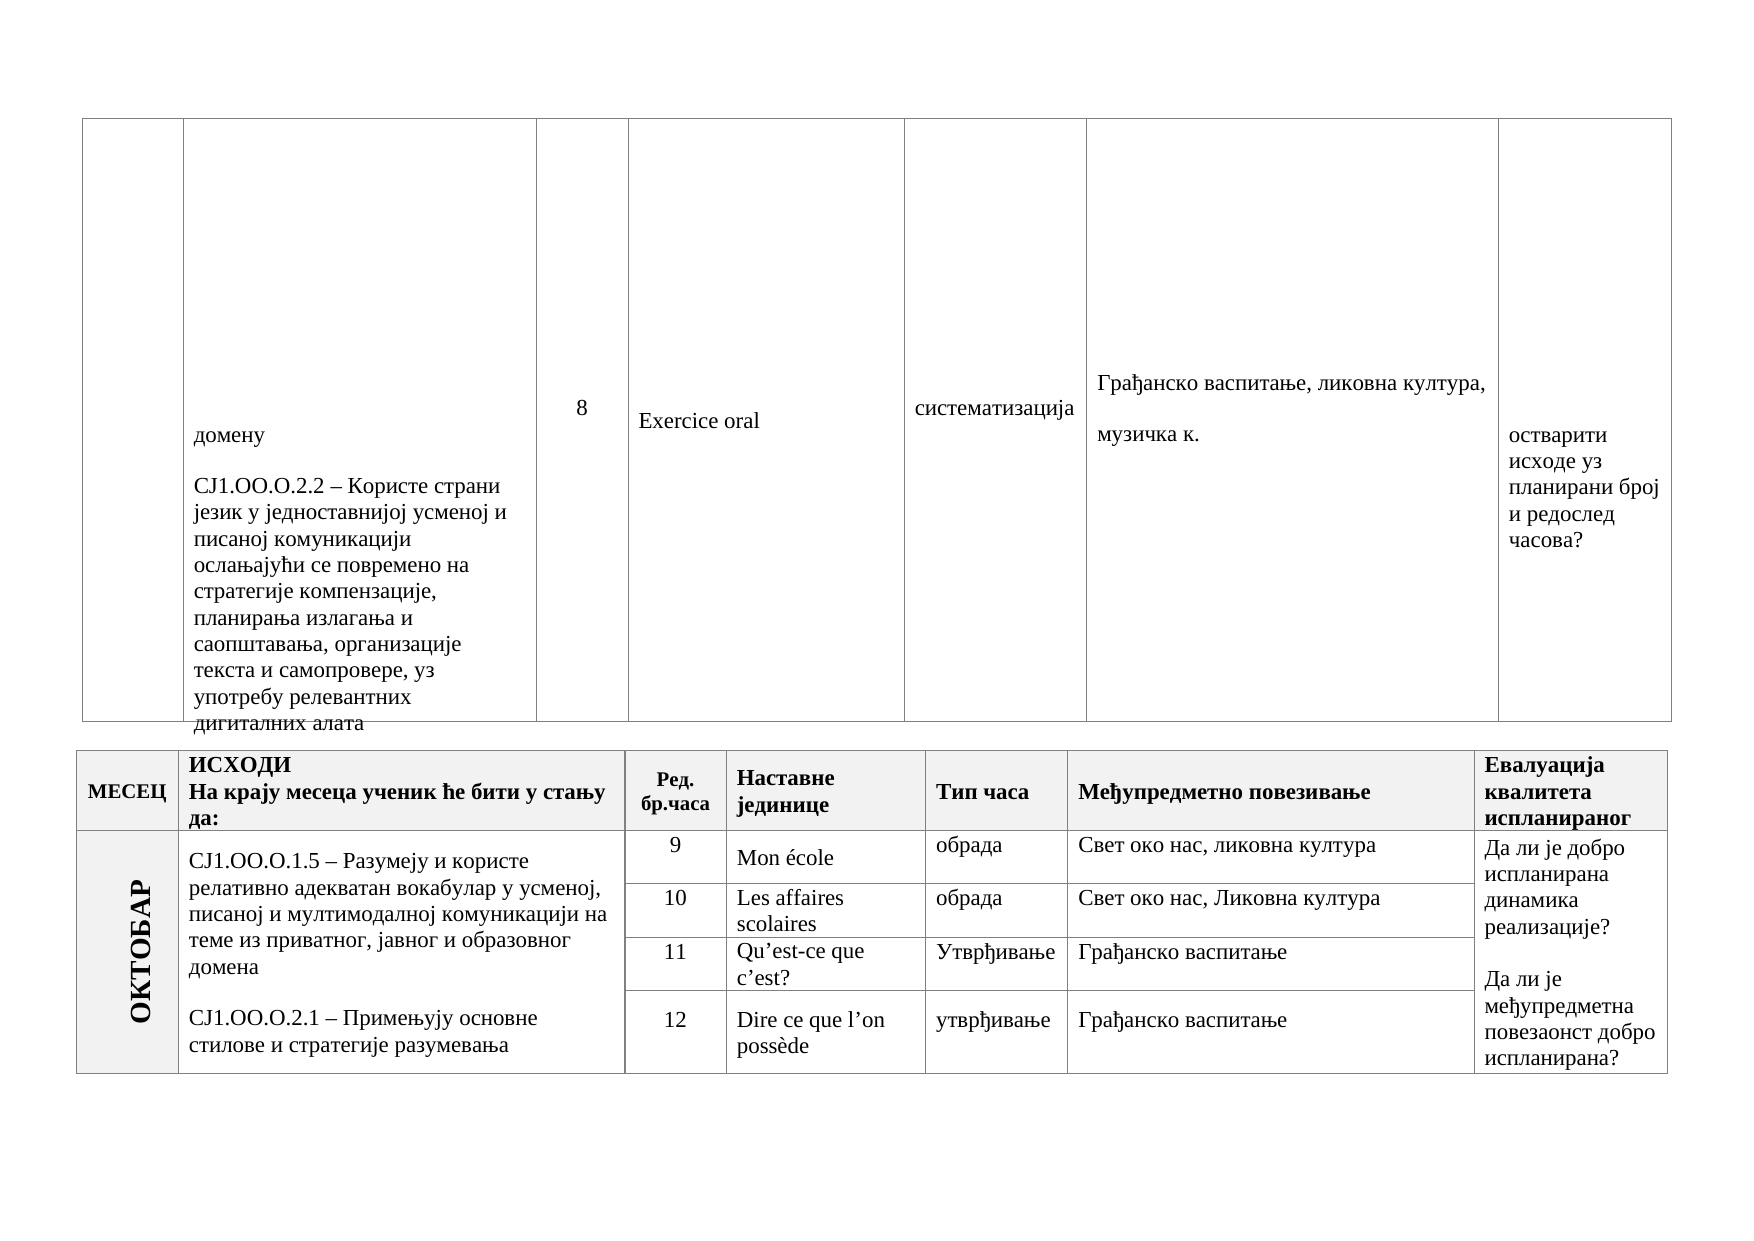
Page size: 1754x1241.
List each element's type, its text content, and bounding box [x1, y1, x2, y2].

table_cell Свет око нас, Ликовна култура [1068, 884, 1474, 937]
table_cell утврђивање [926, 991, 1067, 1073]
table_cell Mon école [727, 831, 925, 883]
table_cell 11 [626, 938, 726, 990]
table_cell Грађанско васпитање [1068, 991, 1474, 1073]
table_cell 8 [537, 119, 628, 721]
table_cell СЈ1.ОO.О.1.5 – Разумеју и користе релативно адекватан вокабулар у усменој, писаној и мултимодалној комуникацији на теме из приватног, јавног и образовног домена СЈ1.ОO.О.2.1 – Примењују основне стилове и стратегије разумевања различитих усмених, писаних и мултимодалних текстова, у складу са текстуалном врстом и комуникативном намером, у приватном, јавном и образовном домену СЈ1.ОO.О.2.2 – Користе страни језик у једноставнијој усменој и писаној комуникацији ослањајући се повремено на стратегије компензације, планирања излагања и саопштавања, организације текста и самопровере, уз употребу релевантних дигиталних алата СЈ1.ОO.О.2.4 – Интерпретирају значења једноставније усмене и писане поруке у вези са блиским, познатим и узрасно примереним темама, постављају основне хипотезе и изводе закључке о комуникативној намери, ослањајући се на невербалну комуникацију, односно на карактеристике текста [179, 831, 624, 1073]
table_header ИСХОДИ На крају месеца ученик ће бити у стању да: [179, 751, 624, 830]
table_cell Да ли је добро испланирана динамика реализације? Да ли је међупредметна повезаонст добро испланирана? Колико је процентуално могуће остварити исходе уз планирани број и редослед часова? [1475, 831, 1667, 1073]
table_cell Qu’est-ce que c’est? [727, 938, 925, 990]
table_header МЕСЕЦ [77, 751, 178, 830]
table_cell Dire ce que l’on possède [727, 991, 925, 1073]
table_cell Свет око нас, ликовна култура [1068, 831, 1474, 883]
table_header Евалуација квалитета испланираног [1475, 751, 1667, 830]
table_cell Exercice oral [629, 119, 904, 721]
table_cell Утврђивање [926, 938, 1067, 990]
table_header Ред. бр.часа [626, 751, 726, 830]
table_cell Грађанско васпитање, ликовна култура, музичка к. [1087, 119, 1498, 721]
table_cell 10 [626, 884, 726, 937]
table_cell обрада [926, 884, 1067, 937]
table_cell систематизација [905, 119, 1086, 721]
table_header Наставне јединице [727, 751, 925, 830]
table_cell ОКТОБАР [77, 831, 178, 1073]
table_cell 12 [626, 991, 726, 1073]
table_header Тип часа [926, 751, 1067, 830]
table_cell Грађанско васпитање [1068, 938, 1474, 990]
table_cell обрада [926, 831, 1067, 883]
table_cell Les affaires scolaires [727, 884, 925, 937]
table_cell 9 [626, 831, 726, 883]
table_header Међупредметно повезивање [1068, 751, 1474, 830]
